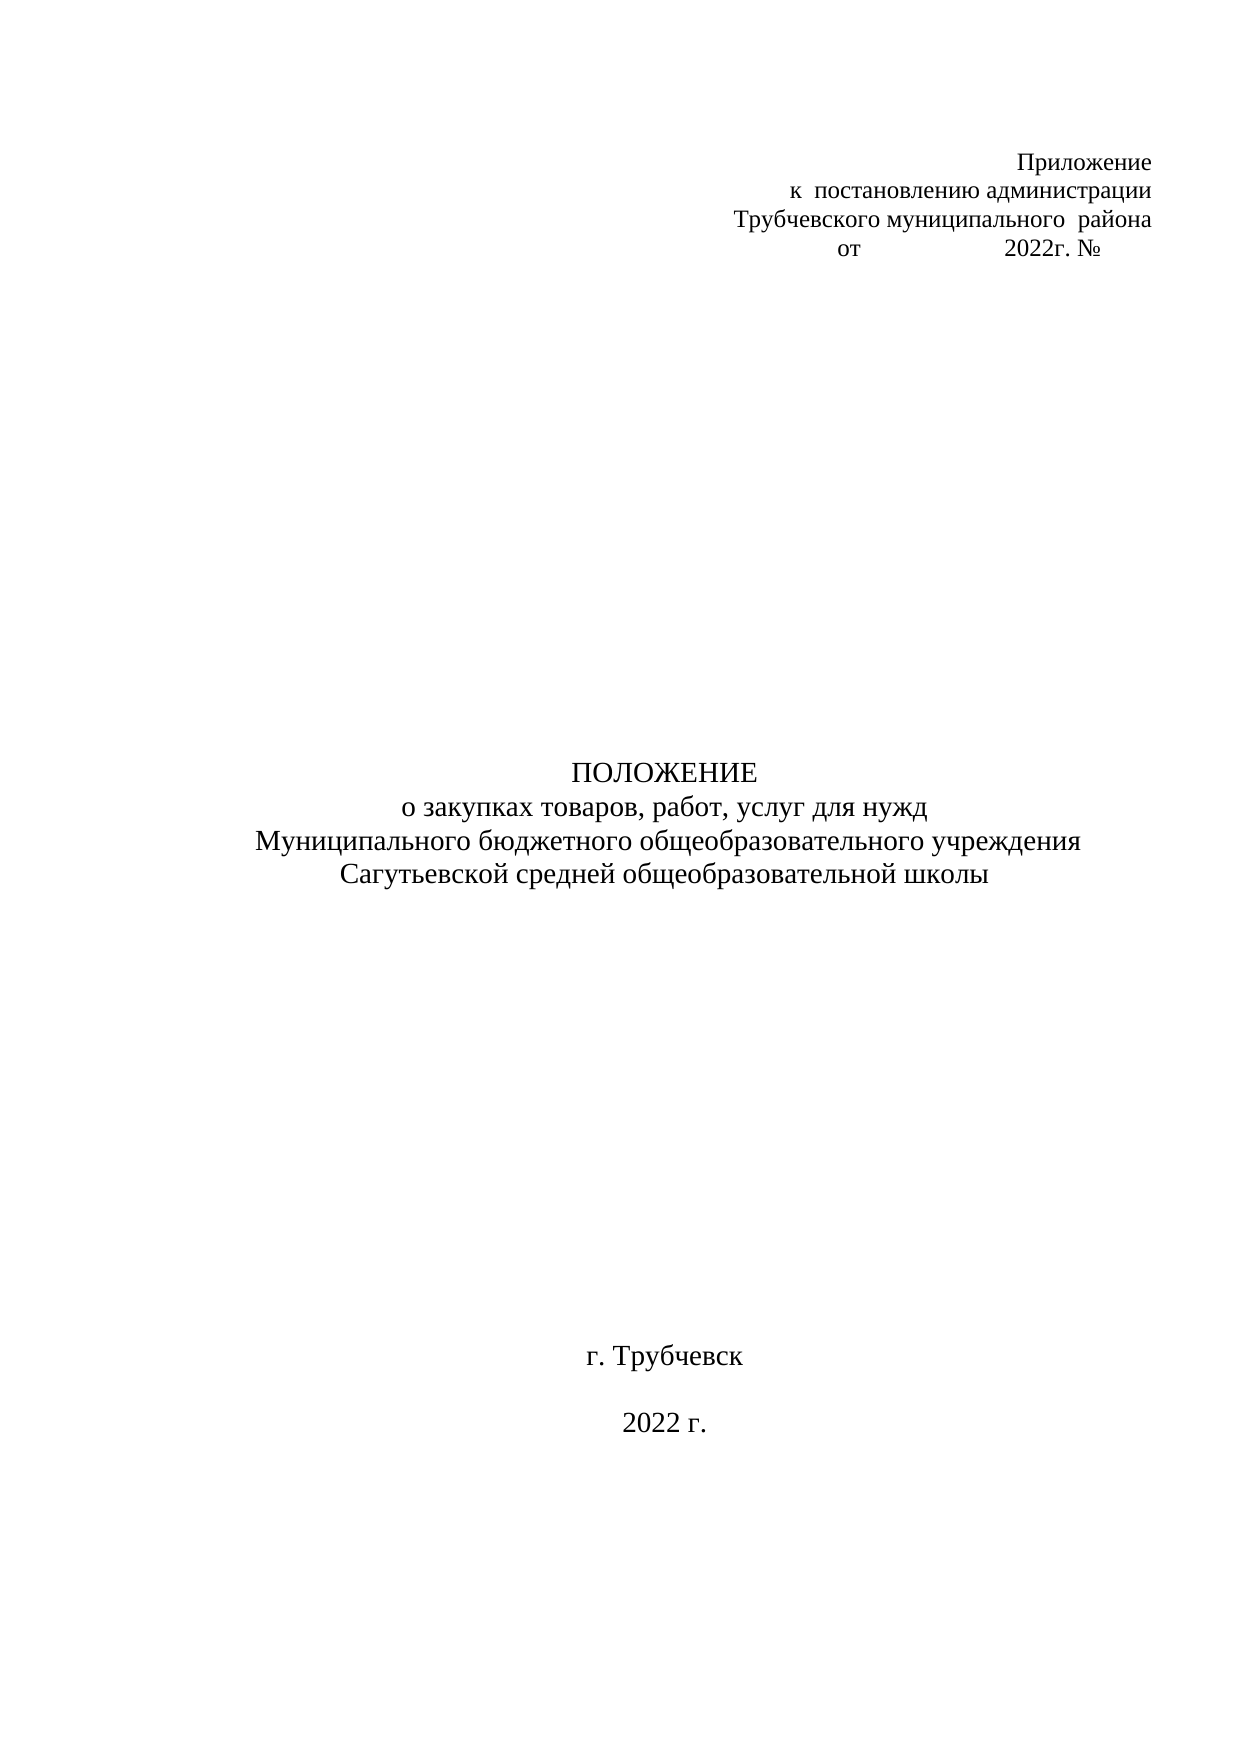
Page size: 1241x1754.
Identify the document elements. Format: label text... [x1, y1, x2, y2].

text Приложение [177, 147, 1152, 176]
text о закупках товаров, работ, услуг для нужд [177, 789, 1152, 823]
text г. Трубчевск [177, 1338, 1152, 1372]
text от 2022г. № [177, 233, 1152, 262]
text 2022 г. [177, 1405, 1152, 1439]
text Трубчевского муниципального района [177, 204, 1152, 233]
text ПОЛОЖЕНИЕ [177, 756, 1152, 789]
text Муниципального бюджетного общеобразовательного учреждения Сагутьевской средней общеобразовательной школы [177, 823, 1152, 890]
text к постановлению администрации [177, 176, 1152, 204]
